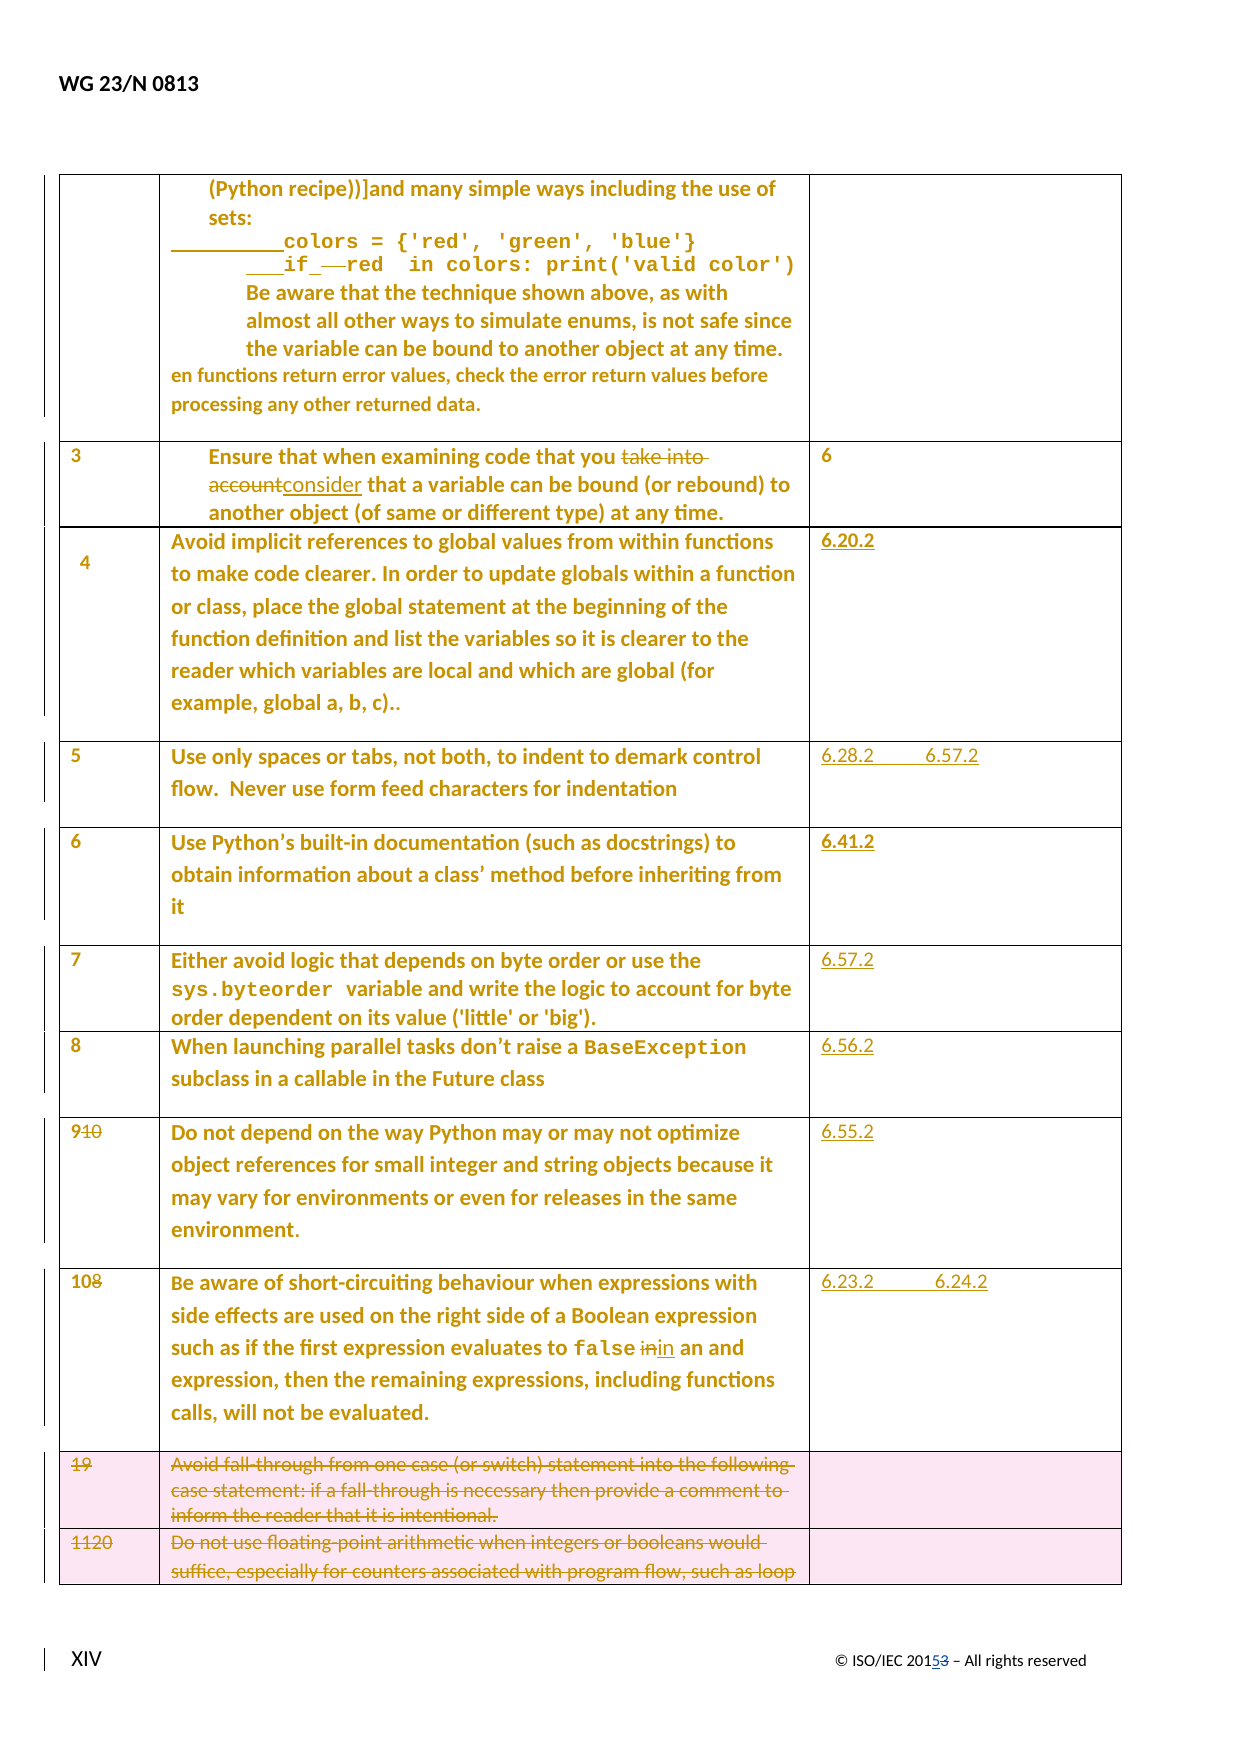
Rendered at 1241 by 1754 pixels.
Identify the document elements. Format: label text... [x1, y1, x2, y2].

table_cell When launching parallel tasks don’t raise a BaseException subclass in a callable in the Future class [160, 1032, 809, 1117]
table_cell [810, 946, 1121, 1031]
table_cell 10 [60, 1269, 159, 1451]
table_cell Avoid implicit references to global values from within functions to make code clearer. In order to update globals within a function or class, place the global statement at the beginning of the function definition and list the variables so it is clearer to the reader which variables are local and which are global (for example, global a, b, c).. [160, 528, 809, 741]
table_cell 7 [60, 946, 159, 1031]
table_cell [810, 828, 1121, 945]
table_cell Either avoid logic that depends on byte order or use the sys.byteorder variable and write the logic to account for byte order dependent on its value ('little' or 'big'). [160, 946, 809, 1031]
table_cell Be aware of short-circuiting behaviour when expressions with side effects are used on the right side of a Boolean expression such as if the first expression evaluates to false an and expression, then the remaining expressions, including functions calls, will not be evaluated. [160, 1269, 809, 1451]
table_cell 5 [60, 742, 159, 827]
table_cell 6 [810, 442, 1121, 526]
table_cell Use Python’s built-in documentation (such as docstrings) to obtain information about a class’ method before inheriting from it [160, 828, 809, 945]
table_cell 9 [60, 1118, 159, 1267]
table_cell [810, 1118, 1121, 1267]
table_cell 3 [60, 442, 159, 526]
table_cell 6 [60, 828, 159, 945]
table_cell [810, 1269, 1121, 1451]
table_cell 2 [60, 175, 159, 441]
table_cell 8 [60, 1032, 159, 1117]
table_cell [810, 175, 1121, 441]
table_cell Use only spaces or tabs, not both, to indent to demark control flow. Never use form feed characters for indentation [160, 742, 809, 827]
table_cell [810, 742, 1121, 827]
table_cell 4 [60, 528, 159, 741]
table_cell Ensure that when examining code that you that a variable can be bound (or rebound) to another object (of same or different type) at any time. [160, 442, 809, 526]
table_cell [810, 528, 1121, 741]
table_cell Do not depend on the way Python may or may not optimize object references for small integer and string objects because it may vary for environments or even for releases in the same environment. [160, 1118, 809, 1267]
table_cell [810, 1032, 1121, 1117]
